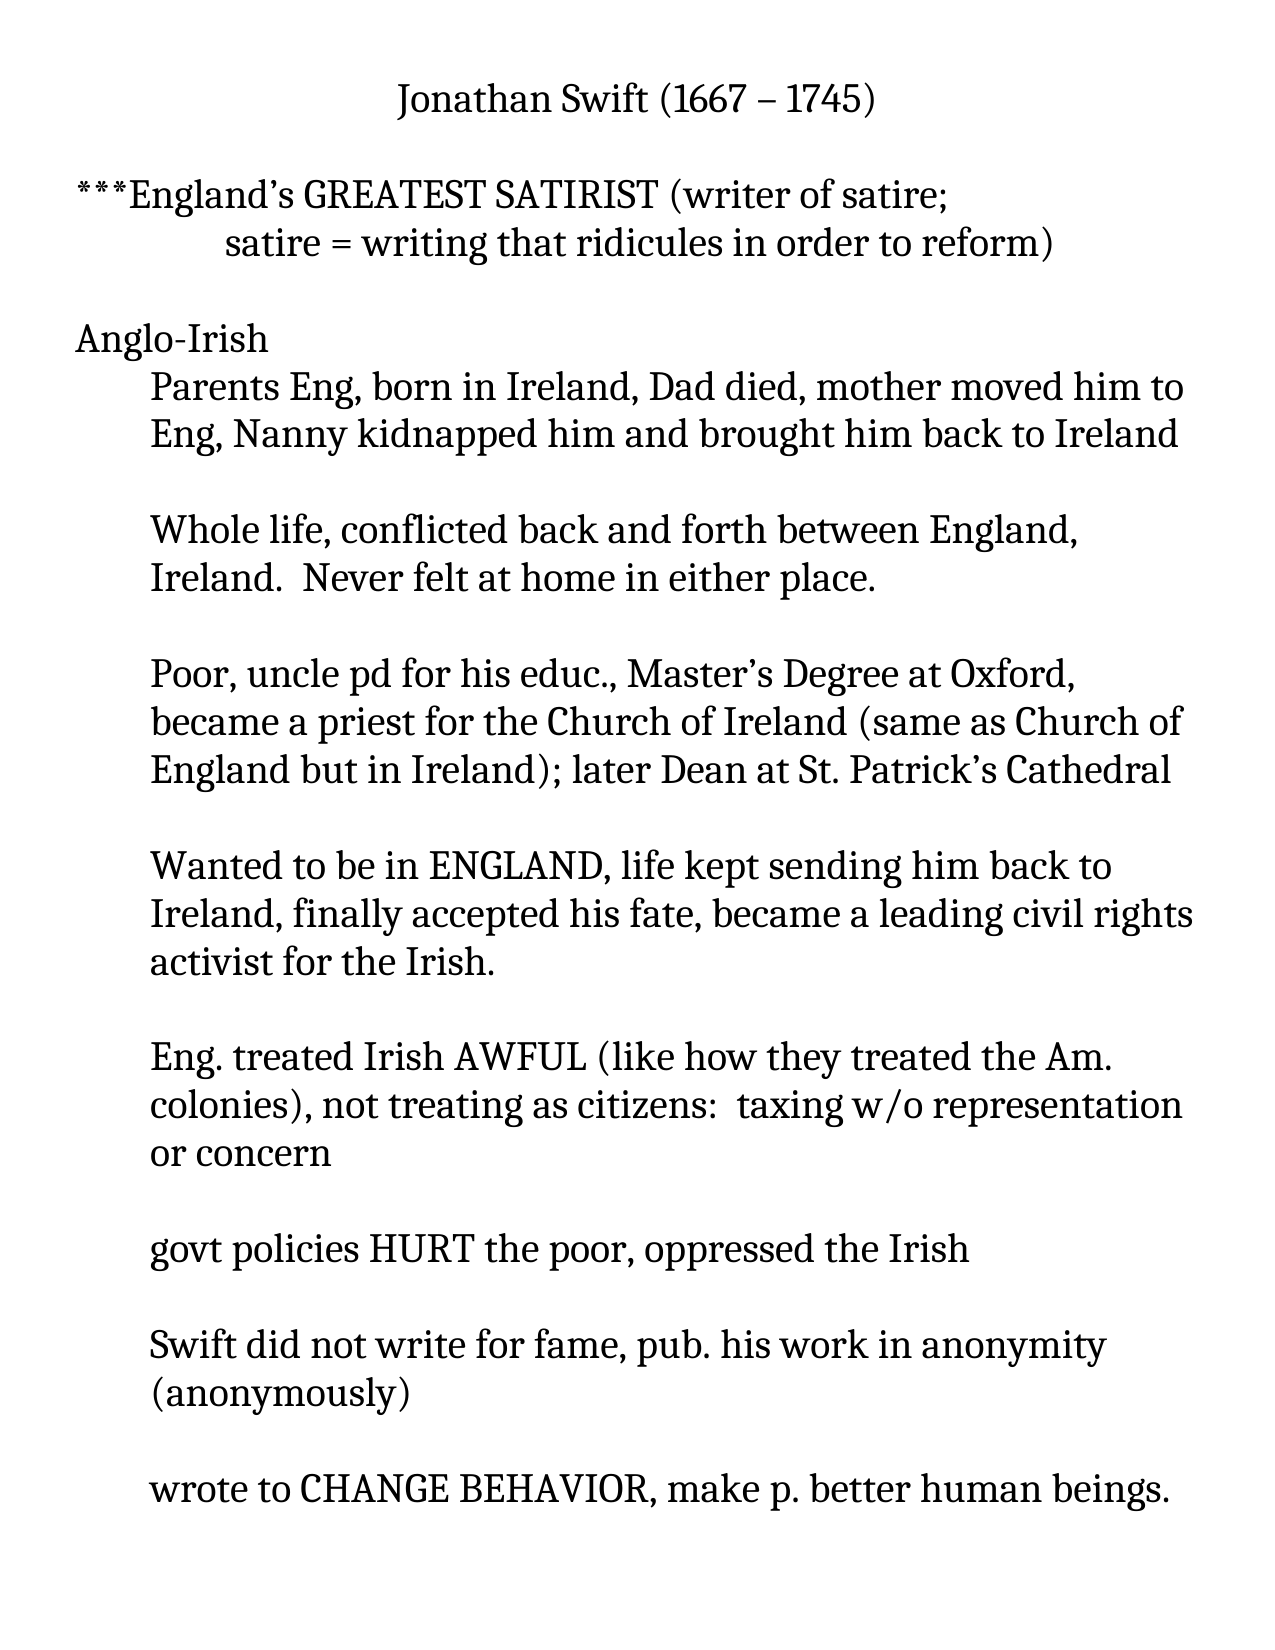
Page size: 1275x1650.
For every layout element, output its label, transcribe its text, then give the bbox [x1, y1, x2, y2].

text Wanted to be in ENGLAND, life kept sending him back to Ireland, finally accepted his fate, became a leading civil rights activist for the Irish. [150, 842, 1200, 985]
text Whole life, conflicted back and forth between England, Ireland. Never felt at home in either place. [150, 506, 1200, 602]
text Poor, uncle pd for his educ., Master’s Degree at Oxford, became a priest for the Church of Ireland (same as Church of England but in Ireland); later Dean at St. Patrick’s Cathedral [150, 650, 1200, 794]
text govt policies HURT the poor, oppressed the Irish [150, 1225, 1200, 1273]
text Swift did not write for fame, pub. his work in anonymity (anonymously) [150, 1321, 1200, 1417]
text Eng. treated Irish AWFUL (like how they treated the Am. colonies), not treating as citizens: taxing w/o representation or concern [150, 1033, 1200, 1177]
text wrote to CHANGE BEHAVIOR, make p. better human beings. [150, 1417, 1200, 1512]
text ***England’s GREATEST SATIRIST (writer of satire; [75, 171, 1200, 219]
text satire = writing that ridicules in order to reform) [150, 219, 1200, 267]
text Anglo-Irish [75, 314, 1200, 362]
text Jonathan Swift (1667 – 1745) [75, 75, 1200, 123]
text Parents Eng, born in Ireland, Dad died, mother moved him to Eng, Nanny kidnapped him and brought him back to Ireland [150, 362, 1200, 458]
